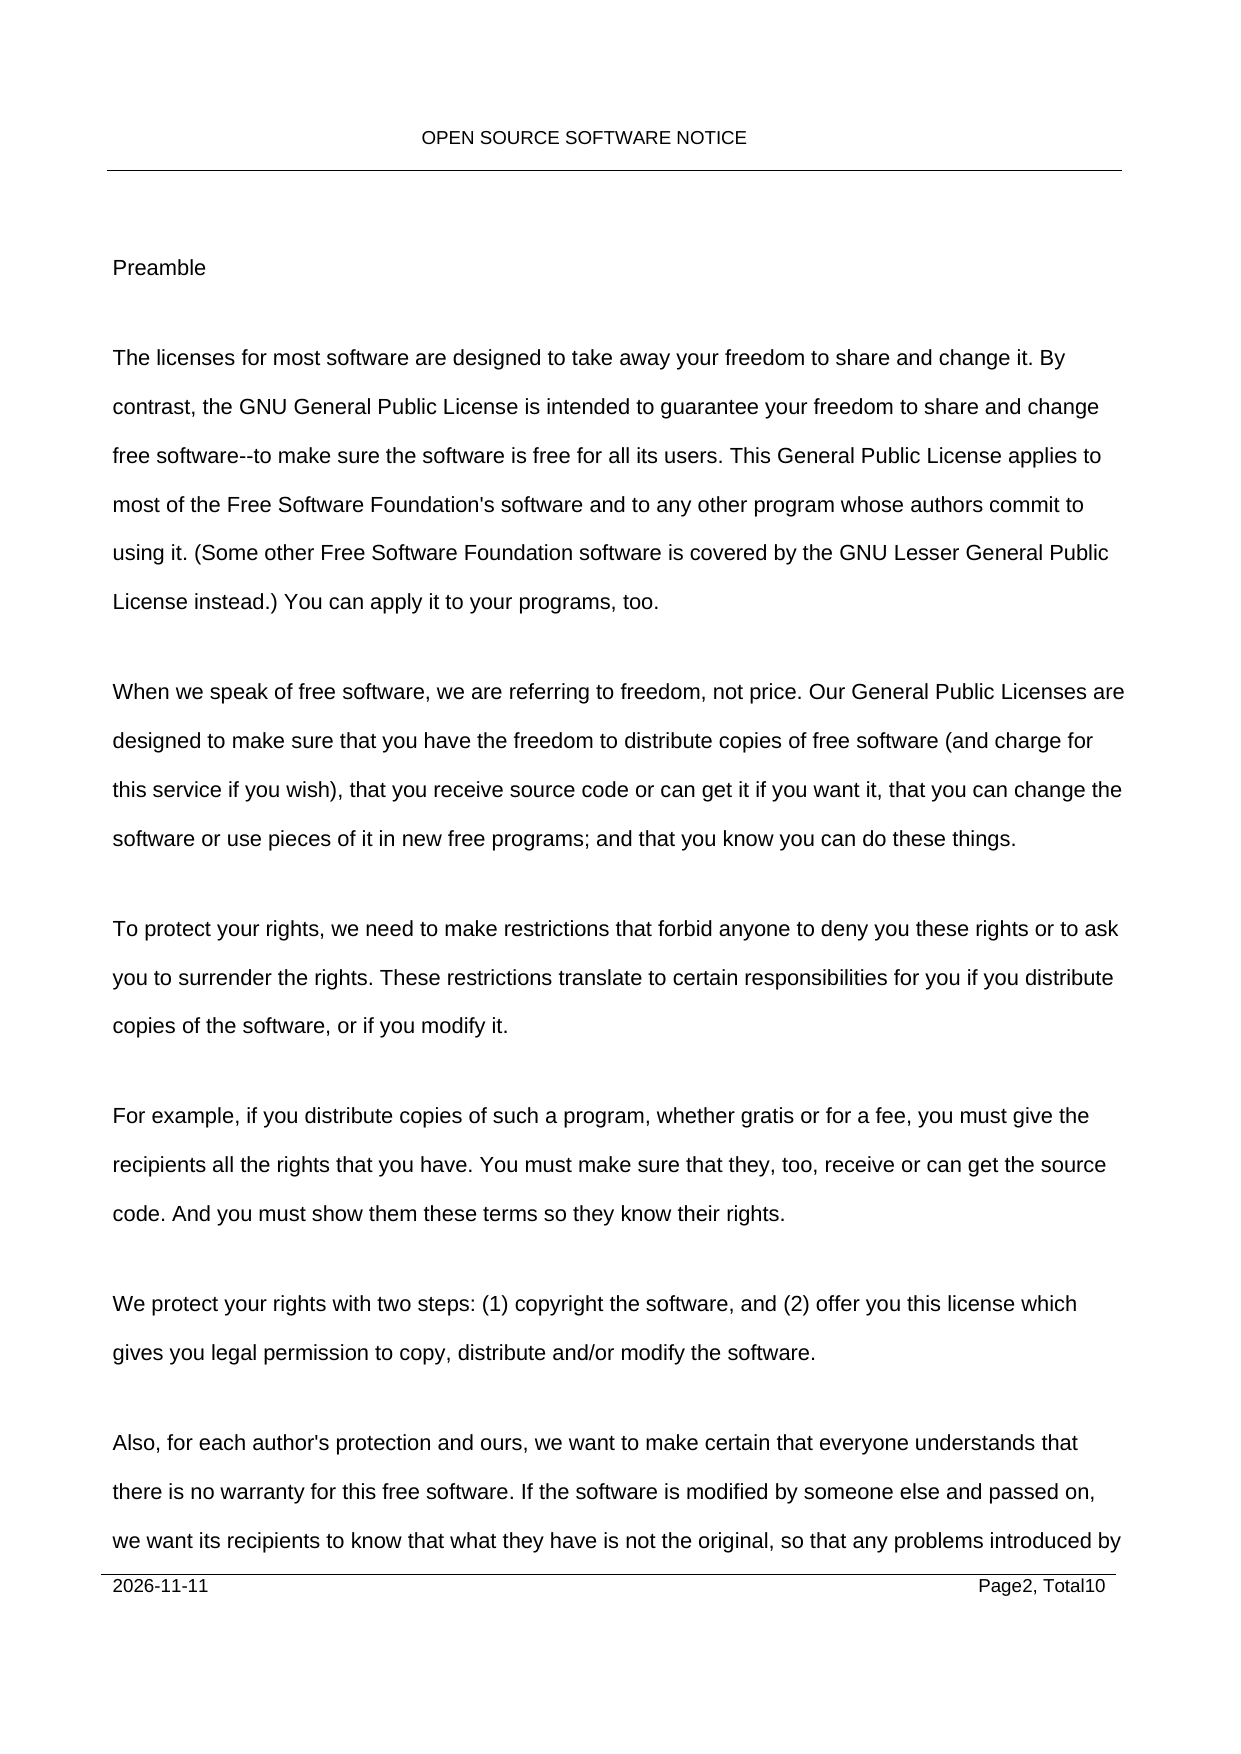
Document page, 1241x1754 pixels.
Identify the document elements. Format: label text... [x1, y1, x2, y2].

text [112, 1426, 1128, 1556]
text To protect your rights, we need to make restrictions that forbid anyone to deny you these rights or to ask you to surrender the rights. These restrictions translate to certain responsibilities for you if you distribute copies of the software, or if you modify it. [112, 912, 1128, 1042]
text The licenses for most software are designed to take away your freedom to share and change it. By contrast, the GNU General Public License is intended to guarantee your freedom to share and change free software--to make sure the software is free for all its users. This General Public License applies to most of the Free Software Foundation's software and to any other program whose authors commit to using it. (Some other Free Software Foundation software is covered by the GNU Lesser General Public License instead.) You can apply it to your programs, too. [112, 342, 1128, 618]
text For example, if you distribute copies of such a program, whether gratis or for a fee, you must give the recipients all the rights that you have. You must make sure that they, too, receive or can get the source code. And you must show them these terms so they know their rights. [112, 1100, 1128, 1230]
text Preamble [112, 251, 1128, 284]
text We protect your rights with two steps: (1) copyright the software, and (2) offer you this license which gives you legal permission to copy, distribute and/or modify the software. [112, 1287, 1128, 1369]
text When we speak of free software, we are referring to freedom, not price. Our General Public Licenses are designed to make sure that you have the freedom to distribute copies of free software (and charge for this service if you wish), that you receive source code or can get it if you want it, that you can change the software or use pieces of it in new free programs; and that you know you can do these things. [112, 676, 1128, 854]
